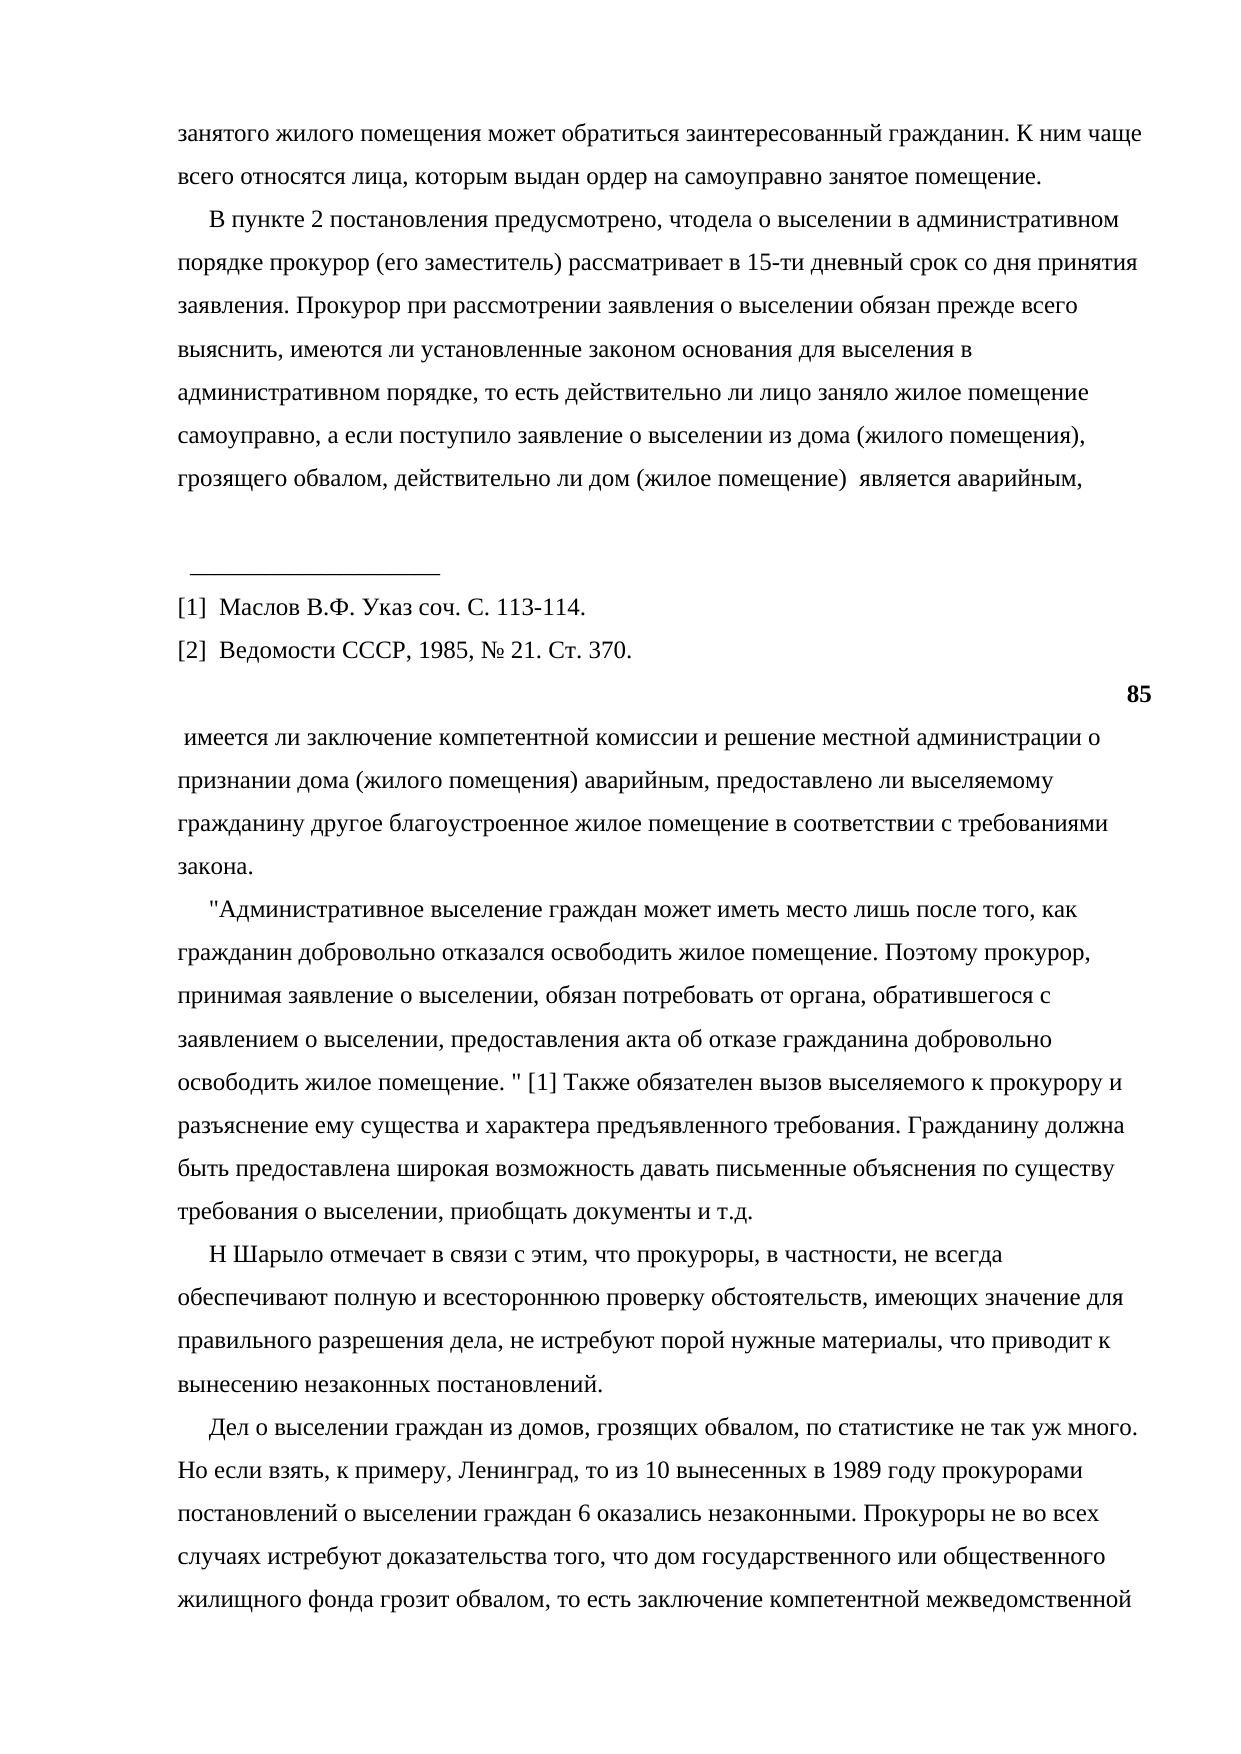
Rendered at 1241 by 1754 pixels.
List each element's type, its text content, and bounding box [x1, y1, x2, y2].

text [2] Ведомости СССР, 1985, № 21. Ст. 370. [177, 636, 1152, 664]
text грозящего обвалом, действительно ли дом (жилое помещение) является аварийным, [177, 463, 1152, 492]
text имеется ли заключение компетентной комиссии и решение местной администрации о признании дома (жилого помещения) аварийным, предоставлено ли выселяемому гражданину другое благоустроенное жилое помещение в соответствии с требованиями закона. [177, 722, 1152, 880]
text 85 [177, 679, 1152, 707]
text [177, 118, 1152, 190]
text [177, 1412, 1152, 1613]
text ____________________ [177, 549, 1152, 578]
text Н Шарыло отмечает в связи с этим, что прокуроры, в частности, не всегда обеспечивают полную и всестороннюю проверку обстоятельств, имеющих значение для правильного разрешения дела, не истребуют порой нужные материалы, что приводит к вынесению незаконных постановлений. [177, 1239, 1152, 1397]
text [1] Маслов В.Ф. Указ соч. С. 113-114. [177, 592, 1152, 621]
text "Административное выселение граждан может иметь место лишь после того, как гражданин добровольно отказался освободить жилое помещение. Поэтому прокурор, принимая заявление о выселении, обязан потребовать от органа, обратившегося с заявлением о выселении, предоставления акта об отказе гражданина добровольно освободить жилое помещение. " [1] Также обязателен вызов выселяемого к прокурору и разъяснение ему существа и характера предъявленного требования. Гражданину должна быть предоставлена широкая возможность давать письменные объяснения по существу требования о выселении, приобщать документы и т.д. [177, 894, 1152, 1225]
text В пункте 2 постановления предусмотрено, чтодела о выселении в административном порядке прокурор (его заместитель) рассматривает в 15-ти дневный срок со дня принятия заявления. Прокурор при рассмотрении заявления о выселении обязан прежде всего выяснить, имеются ли установленные законом основания для выселения в административном порядке, то есть действительно ли лицо заняло жилое помещение самоуправно, а если поступило заявление о выселении из дома (жилого помещения), [177, 204, 1152, 449]
